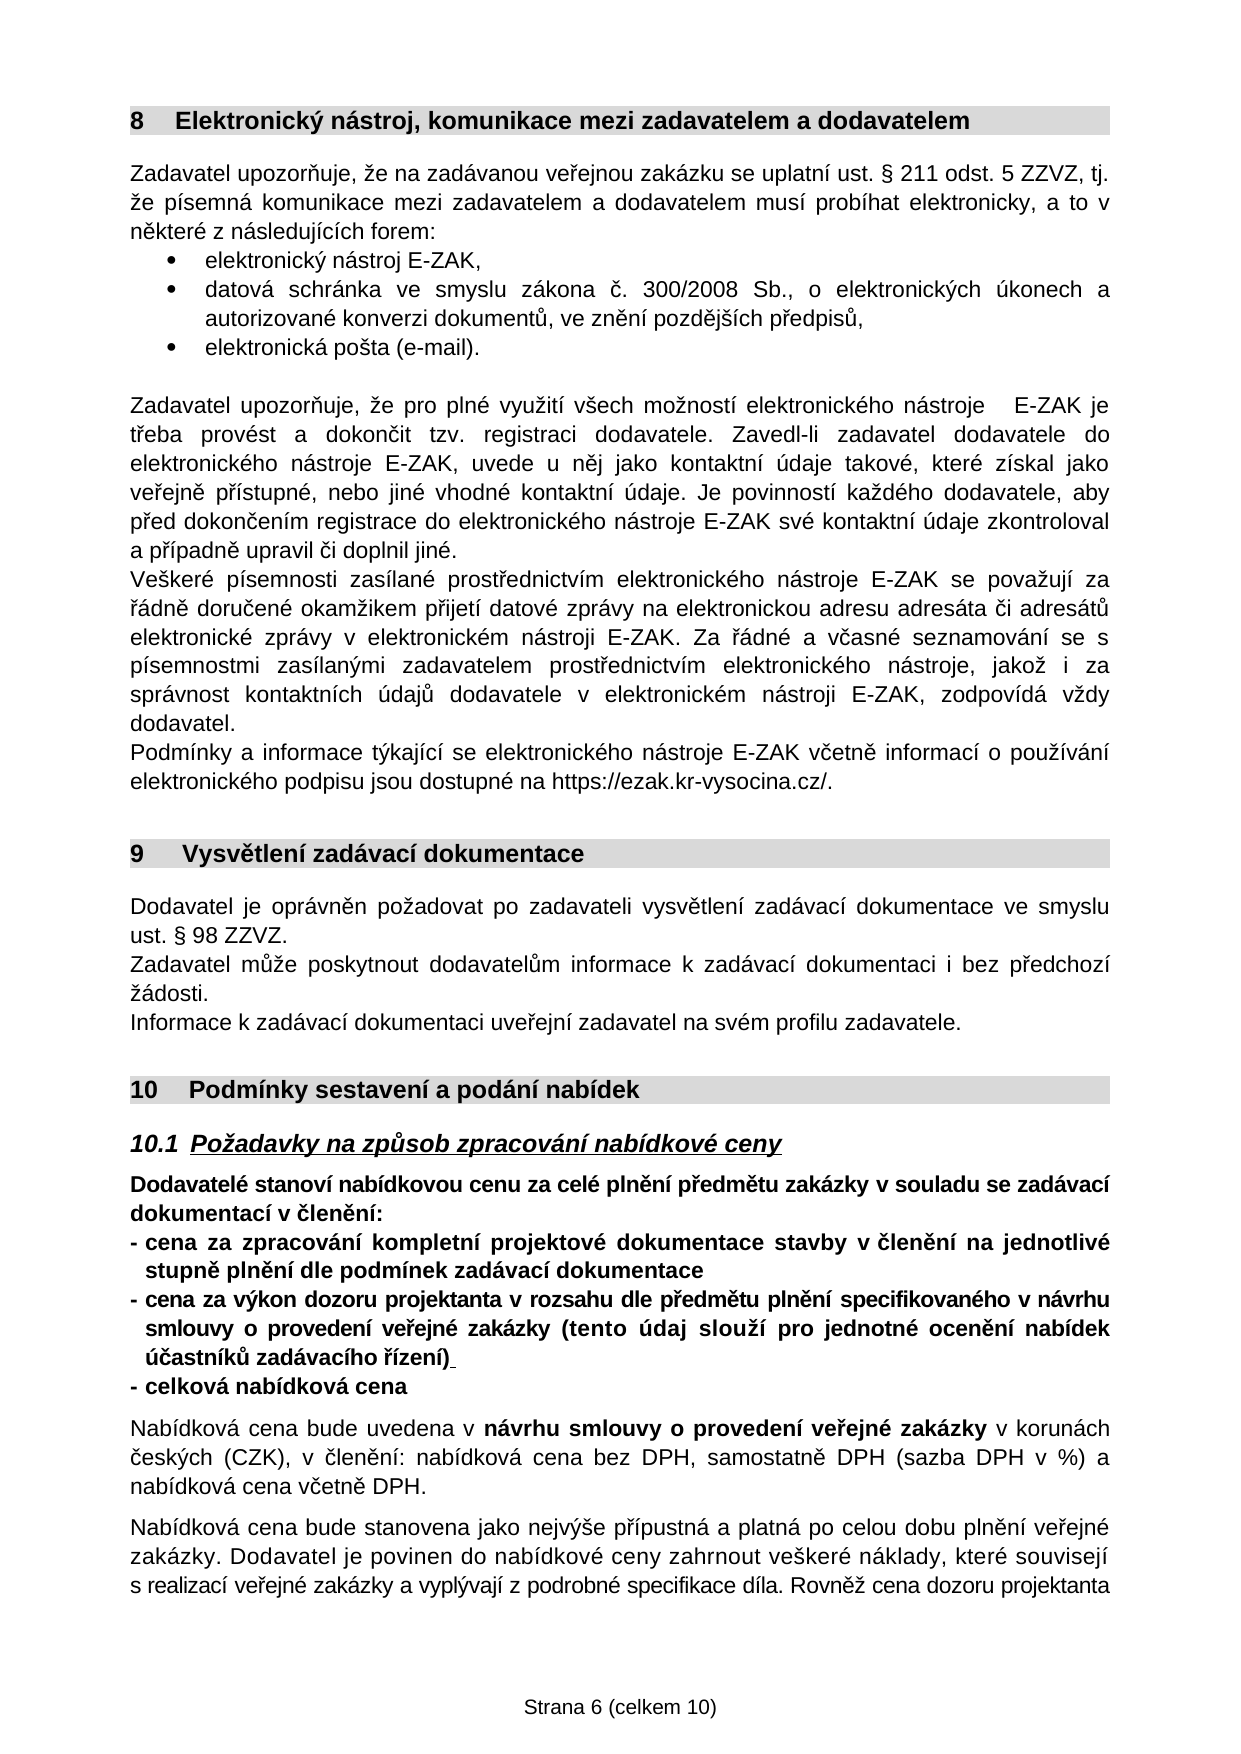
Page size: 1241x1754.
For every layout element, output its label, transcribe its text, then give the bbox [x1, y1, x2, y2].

subtitle Vysvětlení zadávací dokumentace [130, 839, 1110, 868]
text Podmínky a informace týkající se elektronického nástroje E-ZAK včetně informací o používání elektronického podpisu jsou dostupné na https://ezak.kr-vysocina.cz/. [130, 739, 1110, 794]
list elektronický nástroj E-ZAK, [167, 247, 1110, 273]
text - cena za výkon dozoru projektanta v rozsahu dle předmětu plnění specifikovaného v návrhu smlouvy o provedení veřejné zakázky (tento údaj slouží pro jednotné ocenění nabídek účastníků zadávacího řízení) [130, 1286, 1110, 1371]
text Zadavatel upozorňuje, že pro plné využití všech možností elektronického nástroje E-ZAK je třeba provést a dokončit tzv. registraci dodavatele. Zavedl-li zadavatel dodavatele do elektronického nástroje E-ZAK, uvede u něj jako kontaktní údaje takové, které získal jako veřejně přístupné, nebo jiné vhodné kontaktní údaje. Je povinností každého dodavatele, aby před dokončením registrace do elektronického nástroje E-ZAK své kontaktní údaje zkontroloval a případně upravil či doplnil jiné. [130, 392, 1110, 563]
text Zadavatel může poskytnout dodavatelům informace k zadávací dokumentaci i bez předchozí žádosti. [130, 951, 1110, 1006]
text Nabídková cena bude uvedena v návrhu smlouvy o provedení veřejné zakázky v korunách českých (CZK), v členění: nabídková cena bez DPH, samostatně DPH (sazba DPH v %) a nabídková cena včetně DPH. [130, 1415, 1110, 1499]
text - celková nabídková cena [130, 1373, 1110, 1399]
list elektronická pošta (e-mail). [167, 334, 1110, 360]
text - cena za zpracování kompletní projektové dokumentace stavby v členění na jednotlivé stupně plnění dle podmínek zadávací dokumentace [130, 1228, 1110, 1284]
text Dodavatel je oprávněn požadovat po zadavateli vysvětlení zadávací dokumentace ve smyslu ust. § 98 ZZVZ. [130, 893, 1110, 948]
text Veškeré písemnosti zasílané prostřednictvím elektronického nástroje E-ZAK se považují za řádně doručené okamžikem přijetí datové zprávy na elektronickou adresu adresáta či adresátů elektronické zprávy v elektronickém nástroji E-ZAK. Za řádné a včasné seznamování se s písemnostmi zasílanými zadavatelem prostřednictvím elektronického nástroje, jakož i za správnost kontaktních údajů dodavatele v elektronickém nástroji E-ZAK, zodpovídá vždy dodavatel. [130, 566, 1110, 737]
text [130, 1514, 1110, 1598]
subtitle Požadavky na způsob zpracování nabídkové ceny [130, 1129, 1110, 1158]
text Informace k zadávací dokumentaci uveřejní zadavatel na svém profilu zadavatele. [130, 1009, 1110, 1035]
text Zadavatel upozorňuje, že na zadávanou veřejnou zakázku se uplatní ust. § 211 odst. 5 ZZVZ, tj. že písemná komunikace mezi zadavatelem a dodavatelem musí probíhat elektronicky, a to v některé z následujících forem: [130, 160, 1110, 244]
list datová schránka ve smyslu zákona č. 300/2008 Sb., o elektronických úkonech a autorizované konverzi dokumentů, ve znění pozdějších předpisů, [167, 276, 1110, 331]
list Elektronický nástroj, komunikace mezi zadavatelem a dodavatelem [130, 106, 1110, 135]
subtitle Podmínky sestavení a podání nabídek [130, 1076, 1110, 1104]
text Dodavatelé stanoví nabídkovou cenu za celé plnění předmětu zakázky v souladu se zadávací dokumentací v členění: [130, 1171, 1110, 1226]
